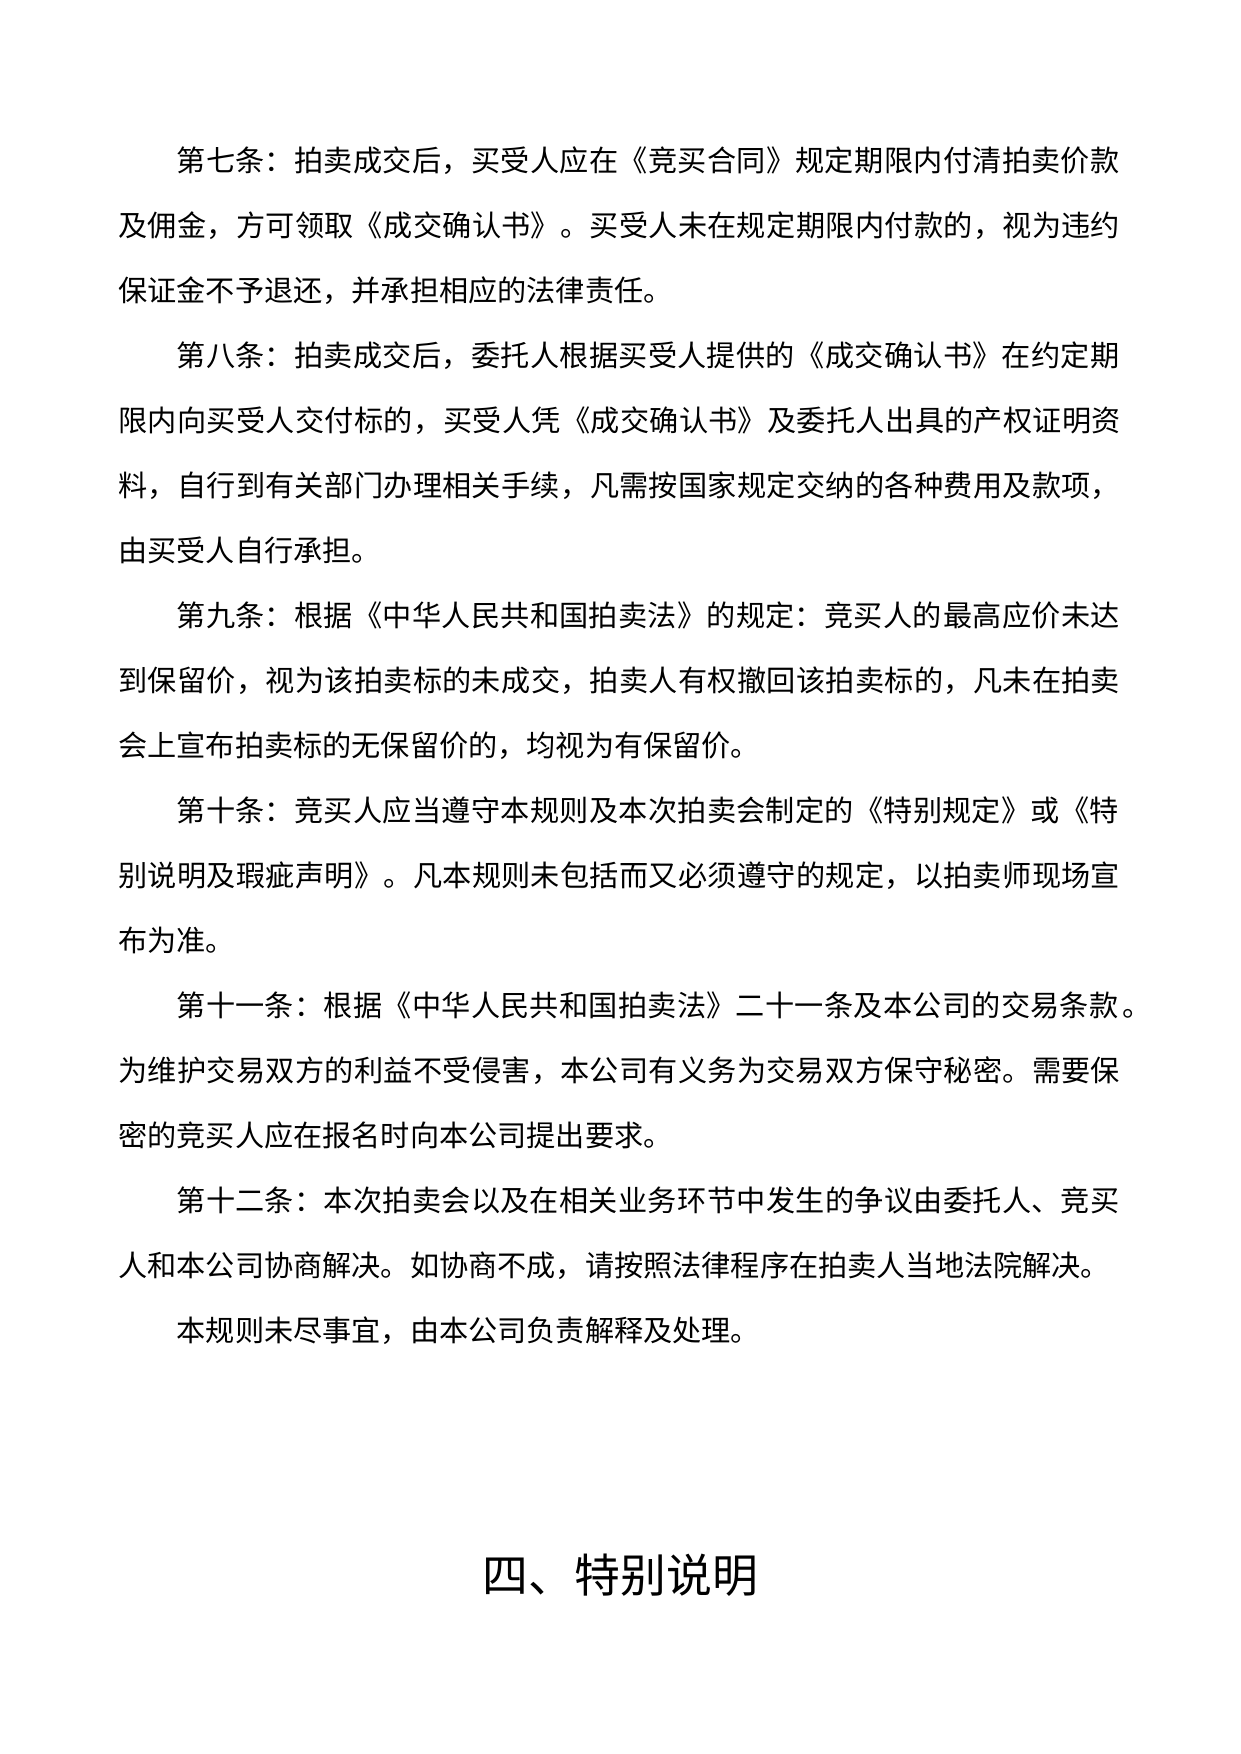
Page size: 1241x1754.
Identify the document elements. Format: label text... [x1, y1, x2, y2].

text 第十条：竞买人应当遵守本规则及本次拍卖会制定的《特别规定》或《特别说明及瑕疵声明》。凡本规则未包括而又必须遵守的规定，以拍卖师现场宣布为准。 [118, 776, 1122, 971]
text 本规则未尽事宜，由本公司负责解释及处理。 [118, 1296, 1122, 1361]
text 第七条：拍卖成交后，买受人应在《竞买合同》规定期限内付清拍卖价款及佣金，方可领取《成交确认书》。买受人未在规定期限内付款的，视为违约，保证金不予退还，并承担相应的法律责任。 [118, 126, 1122, 321]
text 第十一条：根据《中华人民共和国拍卖法》二十一条及本公司的交易条款。为维护交易双方的利益不受侵害，本公司有义务为交易双方保守秘密。需要保密的竞买人应在报名时向本公司提出要求。 [118, 971, 1122, 1166]
text 第八条：拍卖成交后，委托人根据买受人提供的《成交确认书》在约定期限内向买受人交付标的，买受人凭《成交确认书》及委托人出具的产权证明资料，自行到有关部门办理相关手续，凡需按国家规定交纳的各种费用及款项，由买受人自行承担。 [118, 321, 1122, 581]
text 第九条：根据《中华人民共和国拍卖法》的规定：竞买人的最高应价未达到保留价，视为该拍卖标的未成交，拍卖人有权撤回该拍卖标的，凡未在拍卖会上宣布拍卖标的无保留价的，均视为有保留价。 [118, 581, 1122, 776]
text 四、特别说明 [118, 1523, 1122, 1621]
text 第十二条：本次拍卖会以及在相关业务环节中发生的争议由委托人、竞买人和本公司协商解决。如协商不成，请按照法律程序在拍卖人当地法院解决。 [118, 1166, 1122, 1296]
